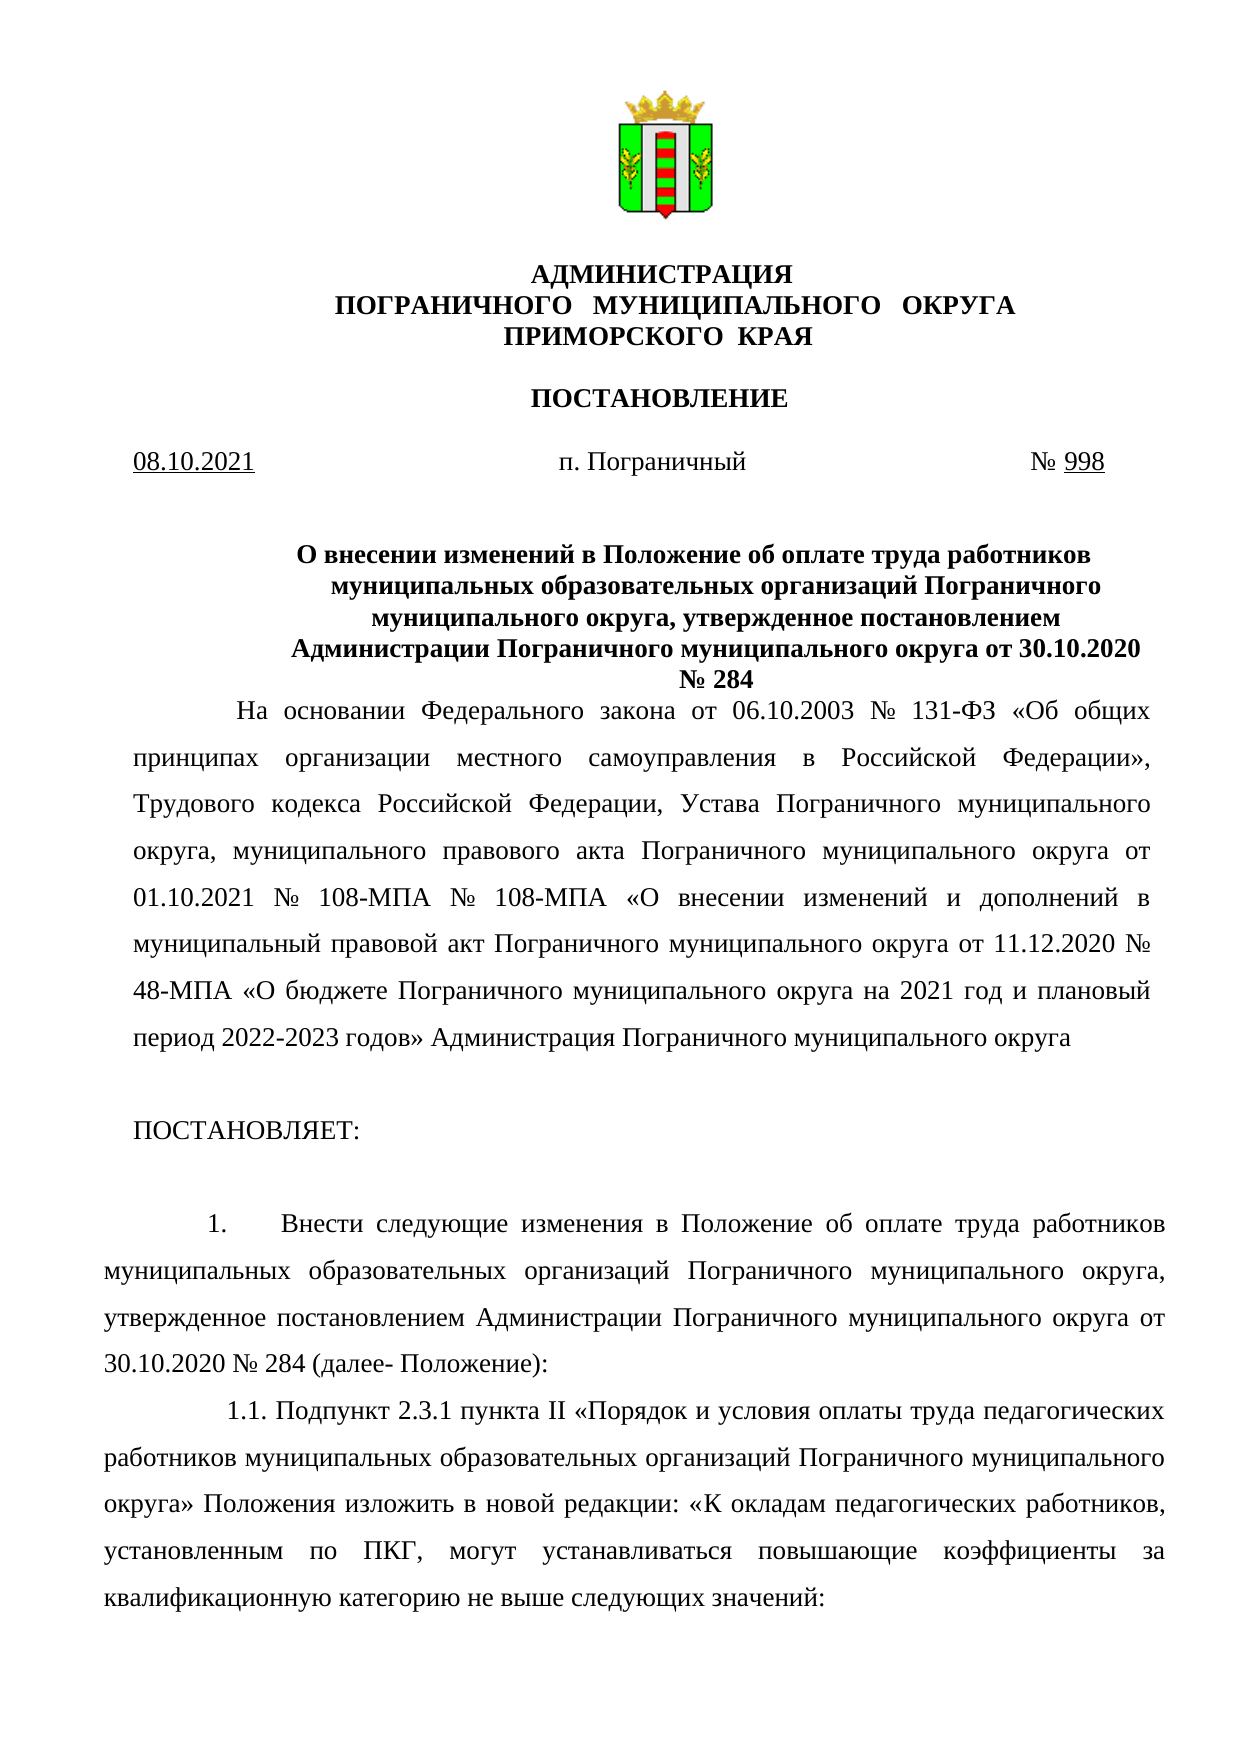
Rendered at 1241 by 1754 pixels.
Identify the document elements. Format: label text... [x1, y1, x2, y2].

text ПОСТАНОВЛЯЕТ: [133, 1114, 1152, 1145]
text На основании Федерального закона от 06.10.2003 № 131-ФЗ «Об общих принципах организации местного самоуправления в Российской Федерации», Трудового кодекса Российской Федерации, Устава Пограничного муниципального округа, муниципального правового акта Пограничного муниципального округа от 01.10.2021 № 108-МПА № 108-МПА «О внесении изменений и дополнений в муниципальный правовой акт Пограничного муниципального округа от 11.12.2020 № 48-МПА «О бюджете Пограничного муниципального округа на 2021 год и плановый период 2022-2023 годов» Администрация Пограничного муниципального округа [133, 694, 1152, 1052]
text ПОСТАНОВЛЕНИЕ [281, 383, 1152, 414]
text О внесении изменений в Положение об оплате труда работников муниципальных образовательных организаций Пограничного муниципального округа, утвержденное постановлением Администрации Пограничного муниципального округа от 30.10.2020 № 284 [236, 538, 1152, 694]
text АДМИНИСТРАЦИЯ [281, 258, 1152, 289]
text ПОГРАНИЧНОГО МУНИЦИПАЛЬНОГО ОКРУГА [281, 289, 1152, 320]
picture [616, 88, 716, 222]
text 08.10.2021 п. Пограничный № 998 [133, 445, 1152, 476]
text 1.1. Подпункт 2.3.1 пункта II «Порядок и условия оплаты труда педагогических работников муниципальных образовательных организаций Пограничного муниципального округа» Положения изложить в новой редакции: «К окладам педагогических работников, установленным по ПКГ, могут устанавливаться повышающие коэффициенты за квалификационную категорию не выше следующих значений: [103, 1394, 1166, 1612]
text ПРИМОРСКОГО КРАЯ [281, 320, 1152, 351]
list Внести следующие изменения в Положение об оплате труда работников муниципальных образовательных организаций Пограничного муниципального округа, утвержденное постановлением Администрации Пограничного муниципального округа от 30.10.2020 № 284 (далее- Положение): [103, 1207, 1167, 1379]
